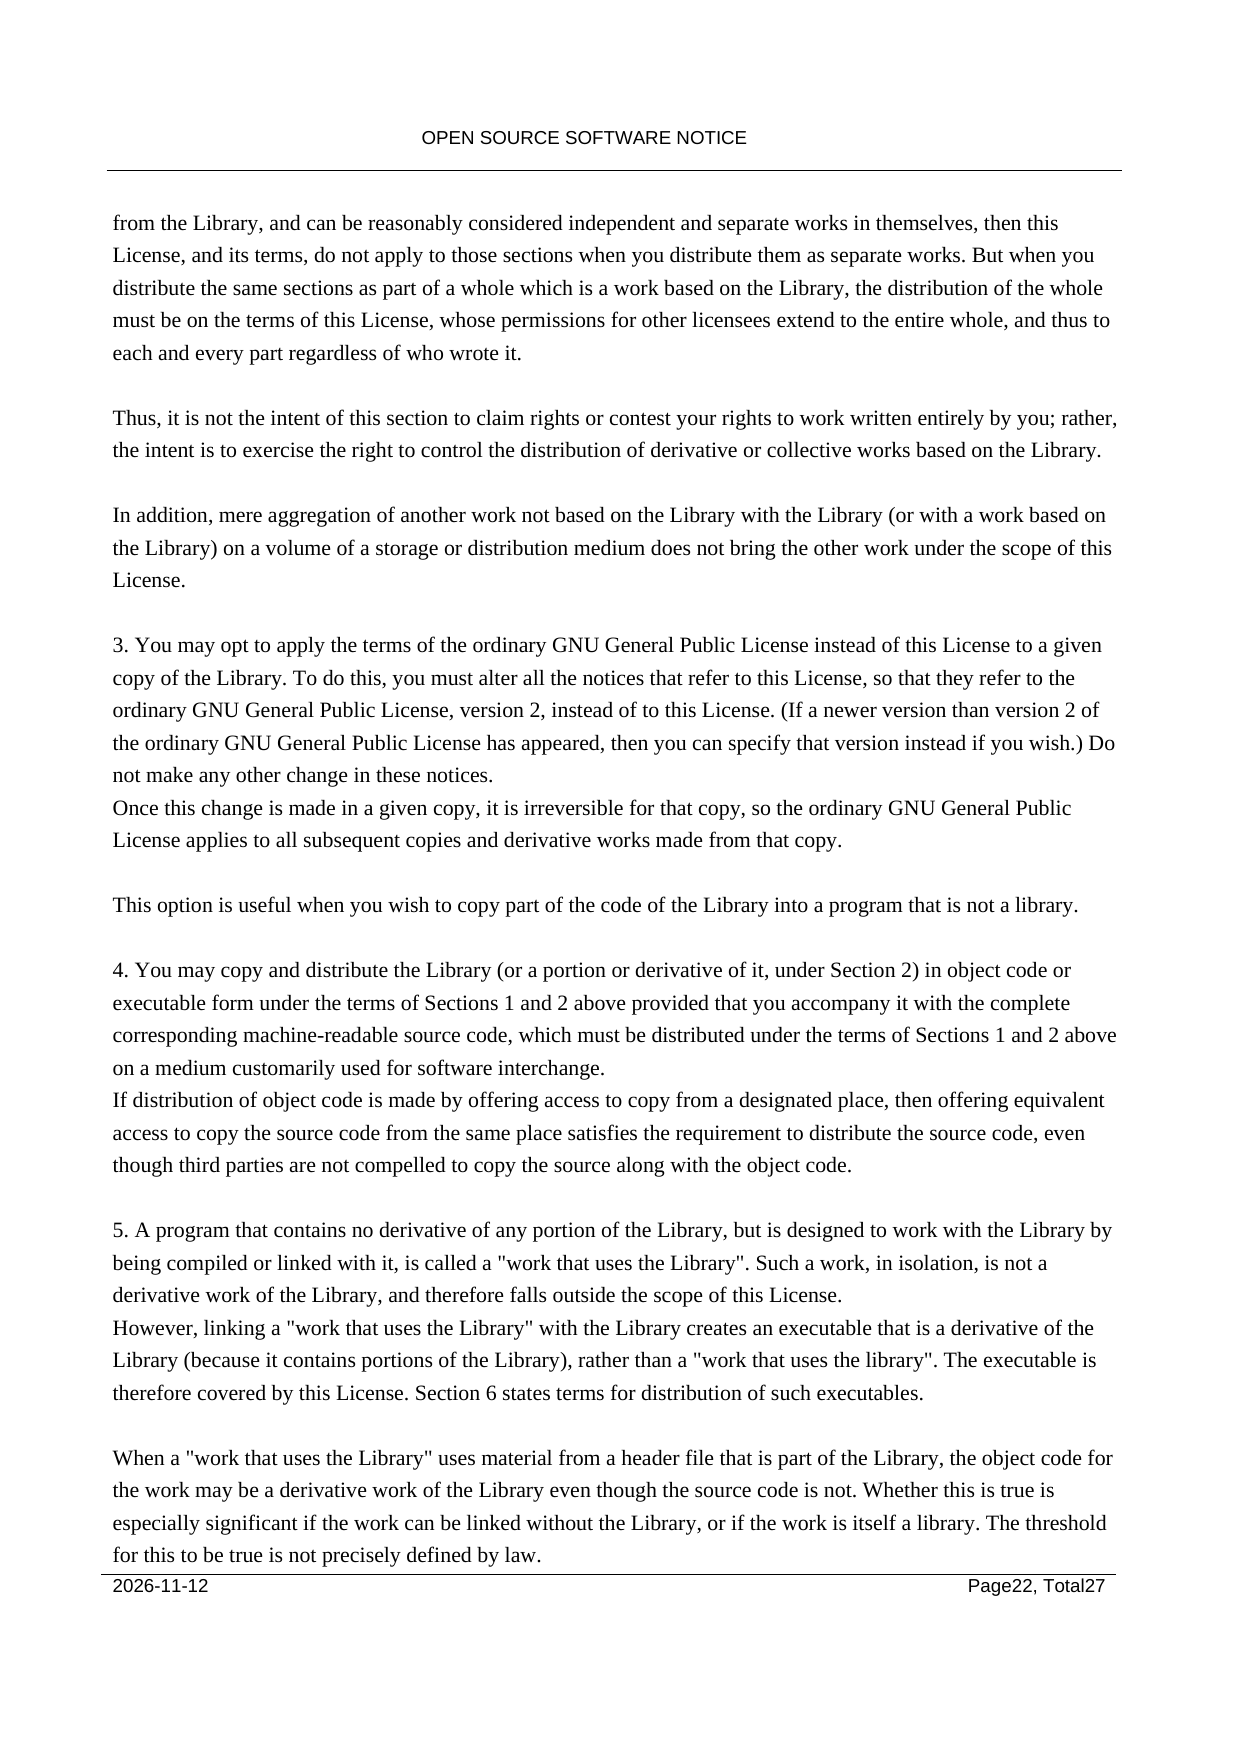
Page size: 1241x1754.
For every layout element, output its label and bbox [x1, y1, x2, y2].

text [112, 206, 1128, 1571]
